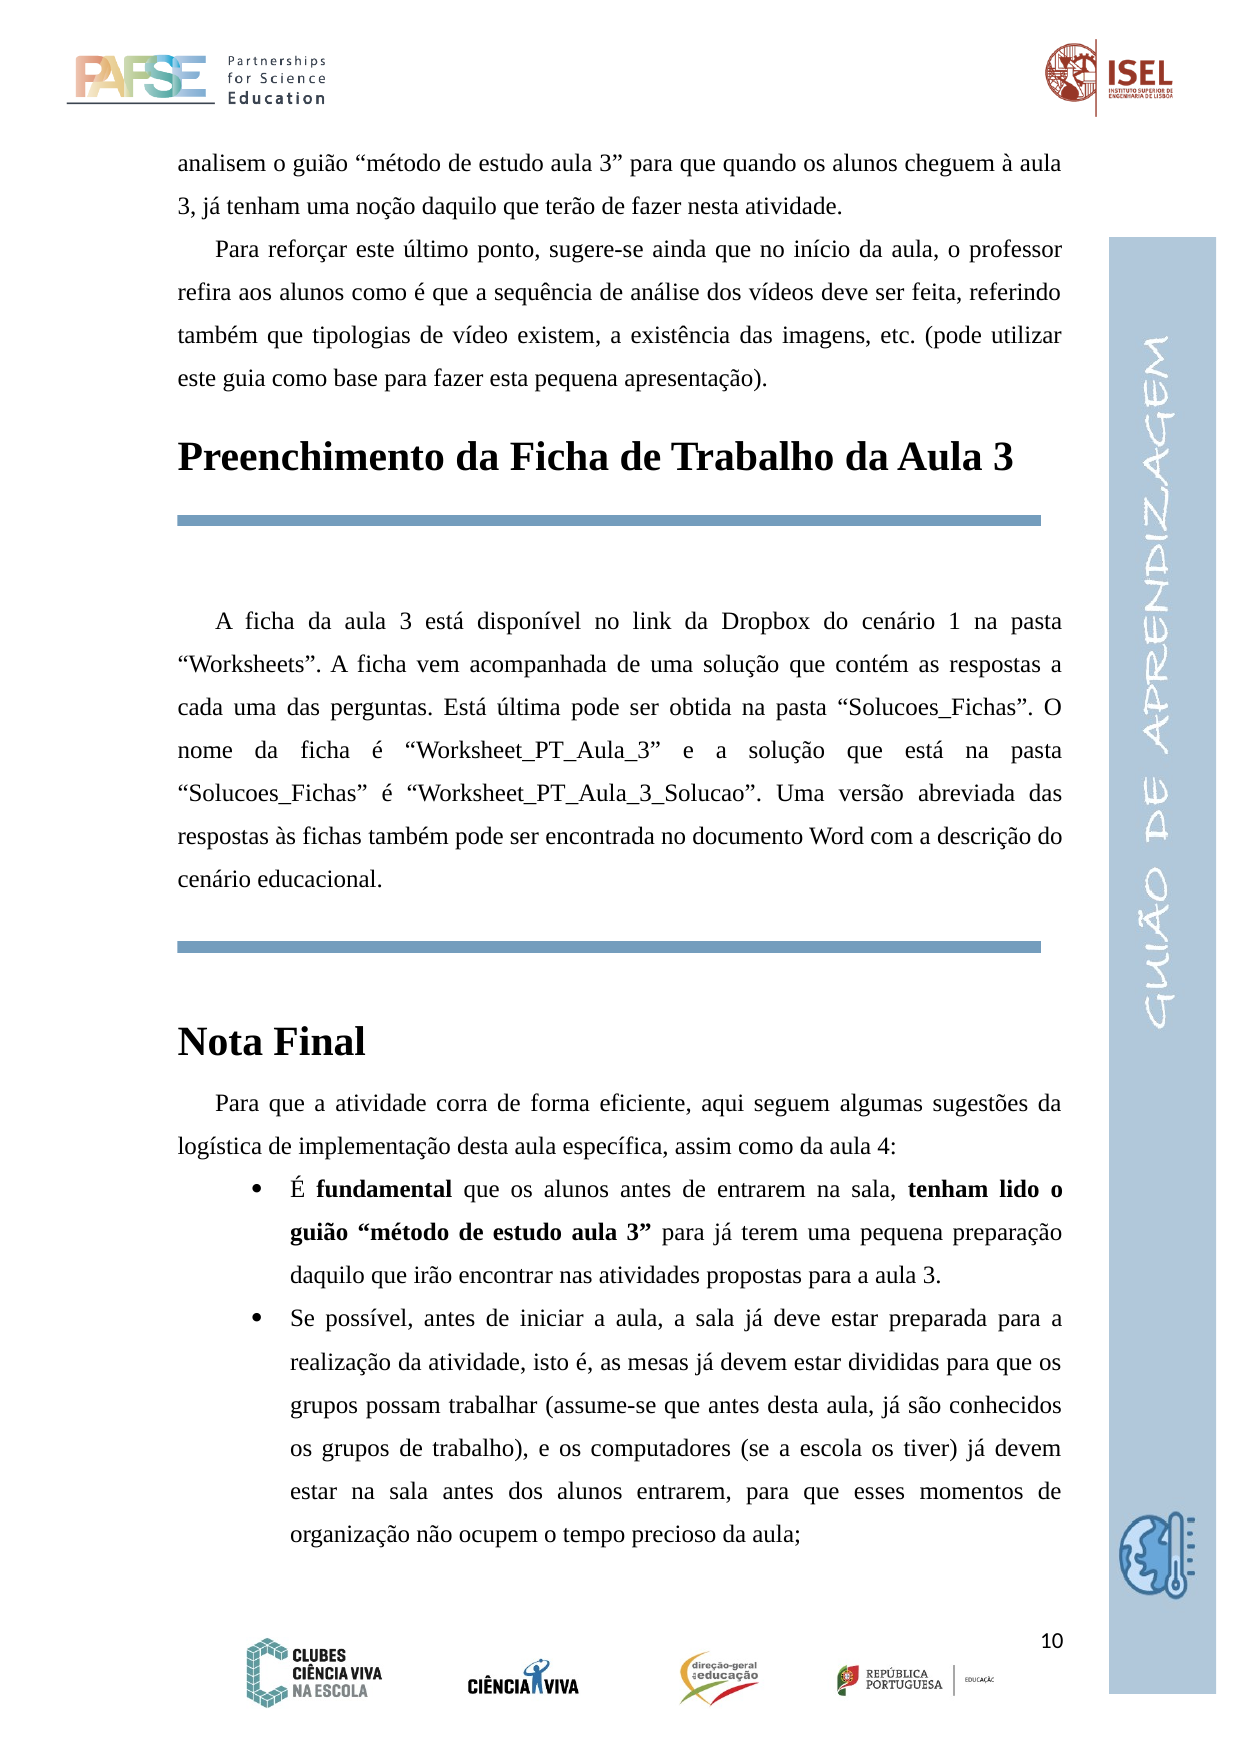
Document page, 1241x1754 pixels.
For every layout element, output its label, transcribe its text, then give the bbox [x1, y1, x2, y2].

text A ficha da aula 3 está disponível no link da Dropbox do cenário 1 na pasta “Worksheets”. A ficha vem acompanhada de uma solução que contém as respostas a cada uma das perguntas. Está última pode ser obtida na pasta “Solucoes_Fichas”. O nome da ficha é “Worksheet_PT_Aula_3” e a solução que está na pasta “Solucoes_Fichas” é “Worksheet_PT_Aula_3_Solucao”. Uma versão abreviada das respostas às fichas também pode ser encontrada no documento Word com a descrição do cenário educacional. [177, 606, 1063, 893]
text Para reforçar este último ponto, sugere-se ainda que no início da aula, o professor refira aos alunos como é que a sequência de análise dos vídeos deve ser feita, referindo também que tipologias de vídeo existem, a existência das imagens, etc. (pode utilizar este guia como base para fazer esta pequena apresentação). [177, 234, 1063, 392]
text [177, 148, 1063, 219]
subtitle Nota Final [177, 933, 1063, 1064]
picture [57, 41, 334, 119]
picture [177, 941, 1041, 953]
list É fundamental que os alunos antes de entrarem na sala, tenham lido o guião “método de estudo aula 3” para já terem uma pequena preparação daquilo que irão encontrar nas atividades propostas para a aula 3. [252, 1174, 1063, 1289]
picture [1109, 237, 1217, 1694]
picture [1045, 39, 1173, 117]
subtitle Preenchimento da Ficha de Trabalho da Aula 3 [177, 431, 1063, 479]
picture [246, 1637, 994, 1709]
text Para que a atividade corra de forma eficiente, aqui seguem algumas sugestões da logística de implementação desta aula específica, assim como da aula 4: [177, 1088, 1063, 1160]
list Se possível, antes de iniciar a aula, a sala já deve estar preparada para a realização da atividade, isto é, as mesas já devem estar divididas para que os grupos possam trabalhar (assume-se que antes desta aula, já são conhecidos os grupos de trabalho), e os computadores (se a escola os tiver) já devem estar na sala antes dos alunos entrarem, para que esses momentos de organização não ocupem o tempo precioso da aula; [252, 1303, 1063, 1548]
picture [177, 515, 1041, 526]
